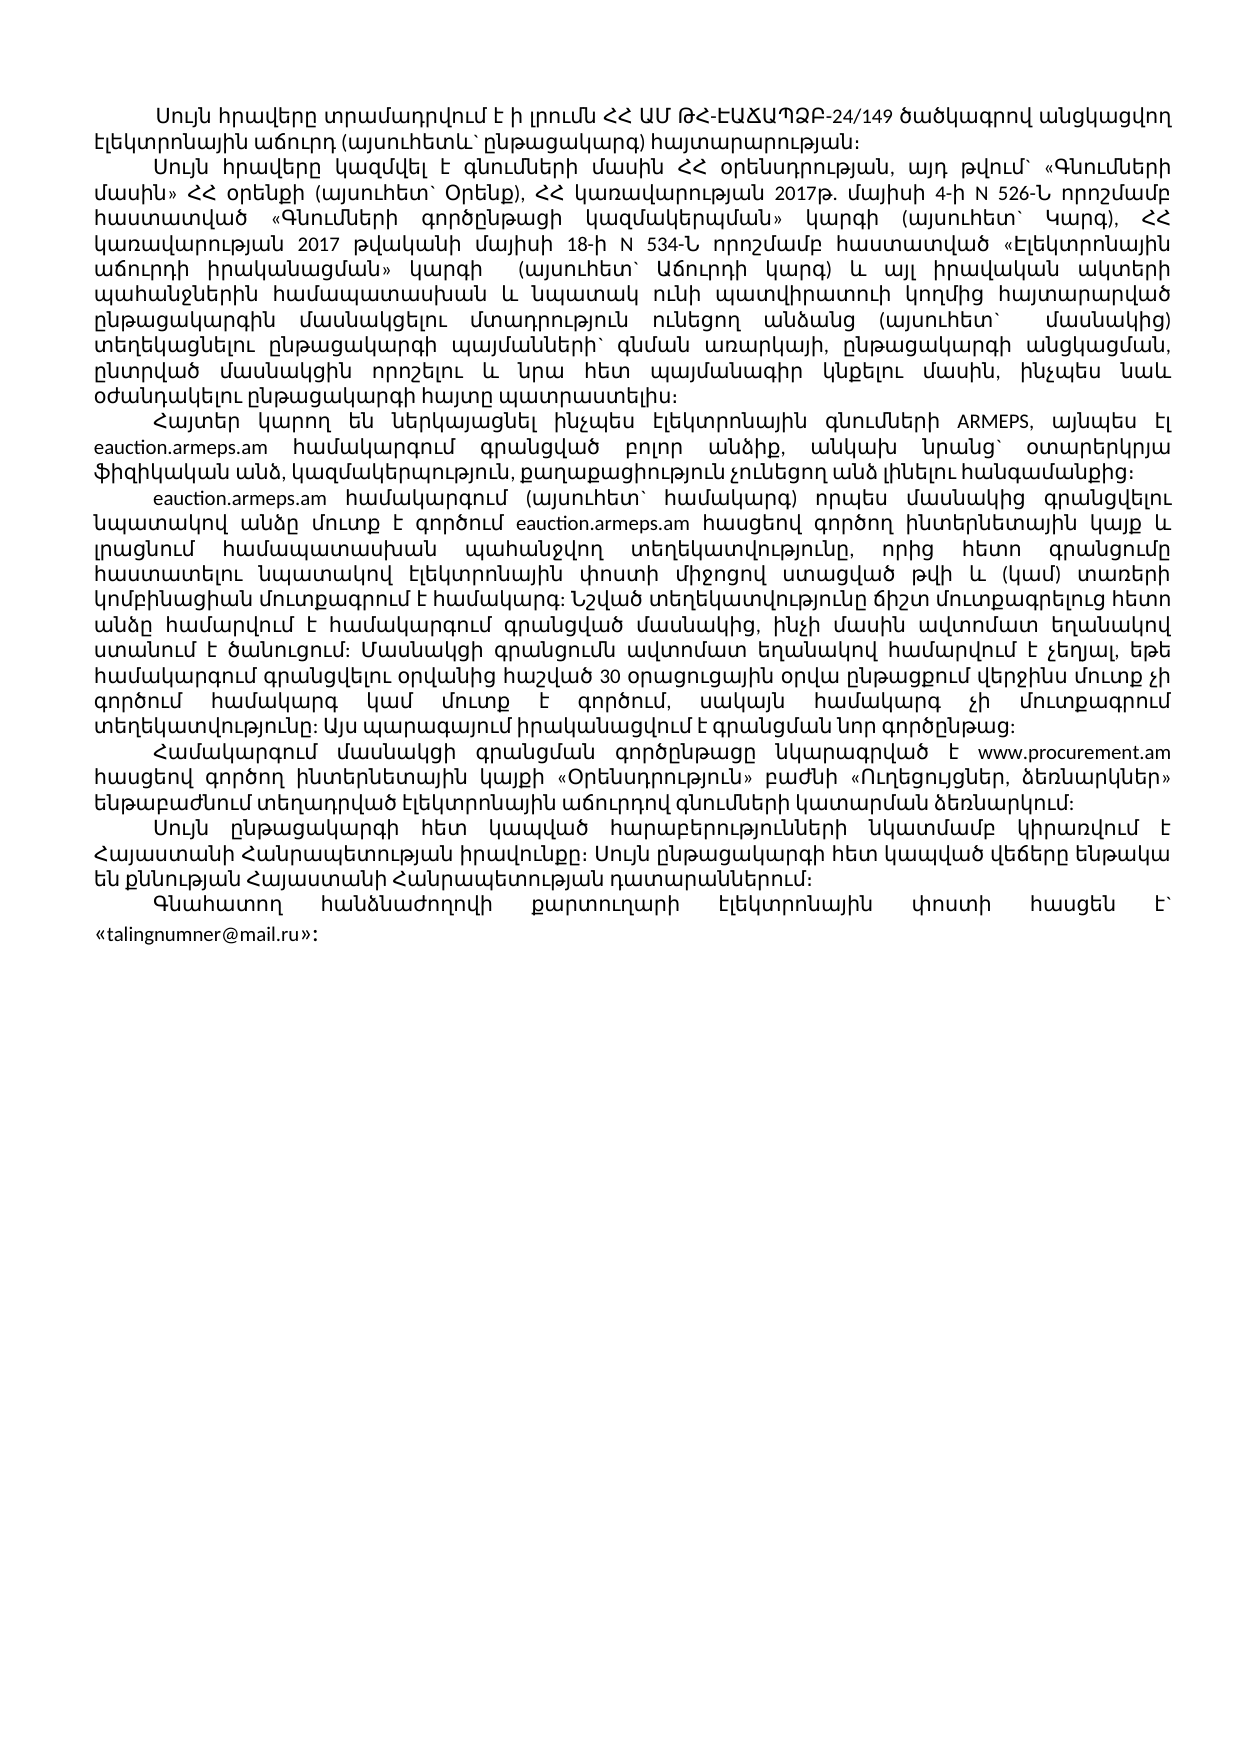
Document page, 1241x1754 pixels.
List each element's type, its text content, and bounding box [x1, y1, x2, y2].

text Համակարգում մասնակցի գրանցման գործընթացը նկարագրված է www.procurement.am հասցեով գործող ինտերնետային կայքի «Օրենսդրություն» բաժնի «Ուղեցույցներ, ձեռնարկներ» ենթաբաժնում տեղադրված էլեկտրոնային աճուրդով գնումների կատարման ձեռնարկում: [94, 739, 1171, 815]
text Գնահատող հանձնաժողովի քարտուղարի էլեկտրոնային փոստի հասցեն է` «talingnumner@mail.ru»: [94, 892, 1171, 948]
text Սույն հրավերը կազմվել է գնումների մասին ՀՀ օրենսդրության, այդ թվում` «Գնումների մասին» ՀՀ օրենքի (այսուհետ` Օրենք), ՀՀ կառավարության 2017թ. մայիսի 4-ի N 526-Ն որոշմամբ հաստատված «Գնումների գործընթացի կազմակերպման» կարգի (այսուհետ` Կարգ), ՀՀ կառավարության 2017 թվականի մայիսի 18-ի N 534-Ն որոշմամբ հաստատված «Էլեկտրոնային աճուրդի իրականացման» կարգի (այսուհետ` Աճուրդի կարգ) և այլ իրավական ակտերի պահանջներին համապատասխան և նպատակ ունի պատվիրատուի կողմից հայտարարված ընթացակարգին մասնակցելու մտադրություն ունեցող անձանց (այսուհետ` մասնակից) տեղեկացնելու ընթացակարգի պայմանների` գնման առարկայի, ընթացակարգի անցկացման, ընտրված մասնակցին որոշելու և նրա հետ պայմանագիր կնքելու մասին, ինչպես նաև օժանդակելու ընթացակարգի հայտը պատրաստելիս։ [94, 154, 1171, 409]
text Սույն ընթացակարգի հետ կապված հարաբերությունների նկատմամբ կիրառվում է Հայաստանի Հանրապետության իրավունքը։ Սույն ընթացակարգի հետ կապված վեճերը ենթակա են քննության Հայաստանի Հանրապետության դատարաններում։ [94, 815, 1171, 892]
text Սույն հրավերը տրամադրվում է ի լրումն ՀՀ ԱՄ ԹՀ-ԷԱՃԱՊՁԲ-24/149 ծածկագրով անցկացվող էլեկտրոնային աճուրդ (այսուհետև` ընթացակարգ) հայտարարության։ [94, 104, 1171, 154]
text Հայտեր կարող են ներկայացնել ինչպես էլեկտրոնային գնումների ARMEPS, այնպես էլ eauction.armeps.am համակարգում գրանցված բոլոր անձիք, անկախ նրանց` օտարերկրյա ֆիզիկական անձ, կազմակերպություն, քաղաքացիություն չունեցող անձ լինելու հանգամանքից։ [94, 409, 1171, 485]
text eauction.armeps.am համակարգում (այսուհետ` համակարգ) որպես մասնակից գրանցվելու նպատակով անձը մուտք է գործում eauction.armeps.am հասցեով գործող ինտերնետային կայք և լրացնում համապատասխան պահանջվող տեղեկատվությունը, որից հետո գրանցումը հաստատելու նպատակով էլեկտրոնային փոստի միջոցով ստացված թվի և (կամ) տառերի կոմբինացիան մուտքագրում է համակարգ: Նշված տեղեկատվությունը ճիշտ մուտքագրելուց հետո անձը համարվում է համակարգում գրանցված մասնակից, ինչի մասին ավտոմատ եղանակով ստանում է ծանուցում: Մասնակցի գրանցումն ավտոմատ եղանակով համարվում է չեղյալ, եթե համակարգում գրանցվելու օրվանից հաշված 30 օրացուցային օրվա ընթացքում վերջինս մուտք չի գործում համակարգ կամ մուտք է գործում, սակայն համակարգ չի մուտքագրում տեղեկատվությունը: Այս պարագայում իրականացվում է գրանցման նոր գործընթաց: [94, 485, 1171, 739]
